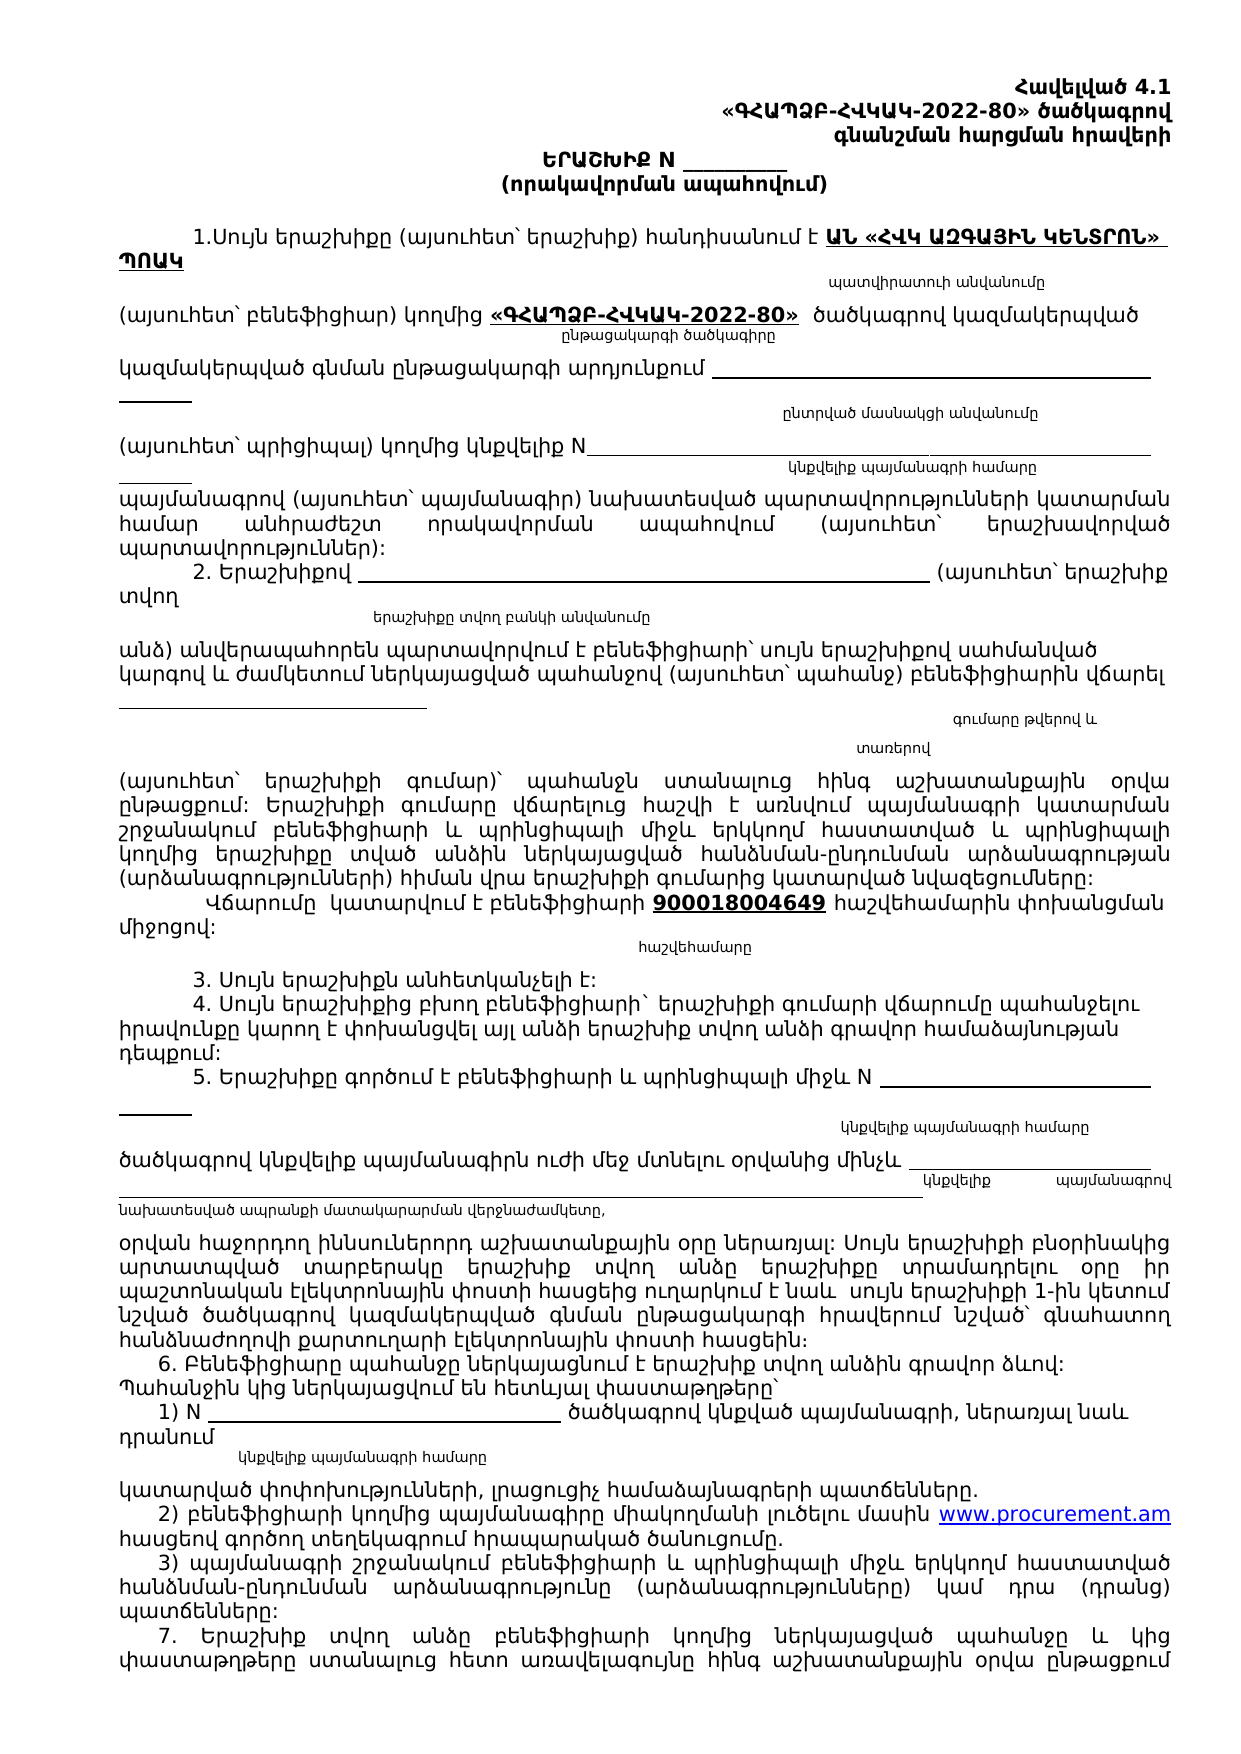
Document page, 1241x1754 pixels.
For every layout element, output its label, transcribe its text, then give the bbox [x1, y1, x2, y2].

text պատվիրատուի անվանումը [708, 274, 1171, 303]
text գնանշման հարցման հրավերի [118, 123, 1171, 148]
text «ԳՀԱՊՁԲ-ՀՎԿԱԿ-2022-80» ծածկագրով [118, 99, 1171, 123]
list օրվան հաջորդող իննսուներորդ աշխատանքային օրը ներառյալ: Սույն երաշխիքի բնօրինակից արտատպված տարբերակը երաշխիք տվող անձը երաշխիքը տրամադրելու օրը իր պաշտոնական էլեկտրոնային փոստի հասցեից ուղարկում է նաև սույն երաշխիքի 1-ին կետում նշված ծածկագրով կազմակերպված գնման ընթացակարգի հրավերում նշված՝ գնահատող հանձնաժողովի քարտուղարի էլեկտրոնային փոստի հասցեին։ [118, 1231, 1171, 1352]
text անձ) անվերապահորեն պարտավորվում է բենեֆիցիարի՝ սույն երաշխիքով սահմանված կարգով և ժամկետում ներկայացված պահանջով (այսուհետ՝ պահանջ) բենեֆիցիարին վճարել [118, 638, 1171, 711]
text Հավելված 4.1 [118, 75, 1171, 99]
text 3) պայմանագրի շրջանակում բենեֆիցիարի և պրինցիպալի միջև երկկողմ հաստատված հանձնման-ընդունման արձանագրությունը (արձանագրությունները) կամ դրա (դրանց) պատճենները: [118, 1551, 1171, 1624]
text (այսուհետ՝ պրիցիպալ) կողմից կնքվելիք N կնքվելիք պայմանագրի համարը [118, 434, 1171, 487]
text (որակավորման ապահովում) [118, 172, 1171, 196]
text կնքվելիք պայմանագրի համարը [118, 1449, 1171, 1478]
text (այսուհետ՝ երաշխիքի գումար)՝ պահանջն ստանալուց հինգ աշխատանքային օրվա ընթացքում: Երաշխիքի գումարը վճարելուց հաշվի է առնվում պայմանագրի կատարման շրջանակում բենեֆիցիարի և պրինցիպալի միջև երկկողմ հաստատված և պրինցիպալի կողմից երաշխիքը տված անձին ներկայացված հանձնման-ընդունման արձանագրության (արձանագրությունների) հիման վրա երաշխիքի գումարից կատարված նվազեցումները: [118, 769, 1171, 891]
text 3. Սույն երաշխիքն անհետկանչելի է: [118, 968, 1171, 992]
text 5. Երաշխիքը գործում է բենեֆիցիարի և պրինցիպալի միջև N [118, 1065, 1171, 1119]
text կազմակերպված գնման ընթացակարգի արդյունքում [118, 356, 1171, 405]
text (այսուհետ՝ բենեֆիցիար) կողմից «ԳՀԱՊՁԲ-ՀՎԿԱԿ-2022-80» ծածկագրով կազմակերպված ընթացակարգի ծածկագիրը [118, 303, 1171, 356]
text ընտրված մասնակցի անվանումը [118, 405, 1171, 434]
text հաշվեհամարը [192, 939, 1171, 968]
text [118, 1624, 1171, 1672]
list ծածկագրով կնքվելիք պայմանագիրն ուժի մեջ մտնելու օրվանից մինչև կնքվելիք պայմանագրով նախատեսված ապրանքի մատակարարման վերջնաժամկետը, [118, 1148, 1171, 1231]
text կատարված փոփոխությունների, լրացուցիչ համաձայնագրերի պատճենները. [118, 1478, 1171, 1502]
text 4. Սույն երաշխիքից բխող բենեֆիցիարի` երաշխիքի գումարի վճարումը պահանջելու իրավունքը կարող է փոխանցվել այլ անձի երաշխիք տվող անձի գրավոր համաձայնության դեպքում: [118, 992, 1171, 1065]
text 2) բենեֆիցիարի կողմից պայմանագիրը միակողմանի լուծելու մասին www.procurement.am հասցեով գործող տեղեկագրում հրապարակած ծանուցումը. [118, 1502, 1171, 1551]
text ԵՐԱՇԽԻՔ N __________ [118, 148, 1171, 172]
text 6. Բենեֆիցիարը պահանջը ներկայացնում է երաշխիք տվող անձին գրավոր ձևով: Պահանջին կից ներկայացվում են հետևյալ փաստաթղթերը՝ [118, 1352, 1171, 1400]
text գումարը թվերով և տառերով [856, 711, 1171, 769]
text 1) N ծածկագրով կնքված պայմանագրի, ներառյալ նաև դրանում [118, 1400, 1171, 1449]
text 2. Երաշխիքով (այսուհետ՝ երաշխիք տվող [118, 560, 1171, 609]
text կնքվելիք պայմանագրի համարը [118, 1119, 1171, 1148]
text 1.Սույն երաշխիքը (այսուհետ՝ երաշխիք) հանդիսանում է ԱՆ «ՀՎԿ ԱԶԳԱՅԻՆ ԿԵՆՏՐՈՆ» ՊՈԱԿ [118, 225, 1171, 274]
text Վճարումը կատարվում է բենեֆիցիարի 900018004649 հաշվեհամարին փոխանցման միջոցով: [118, 891, 1171, 939]
text երաշխիքը տվող բանկի անվանումը [118, 609, 1171, 638]
text պայմանագրով (այսուհետ՝ պայմանագիր) նախատեսված պարտավորությունների կատարման համար անհրաժեշտ որակավորման ապահովում (այսուհետ՝ երաշխավորված պարտավորություններ): [118, 487, 1171, 560]
